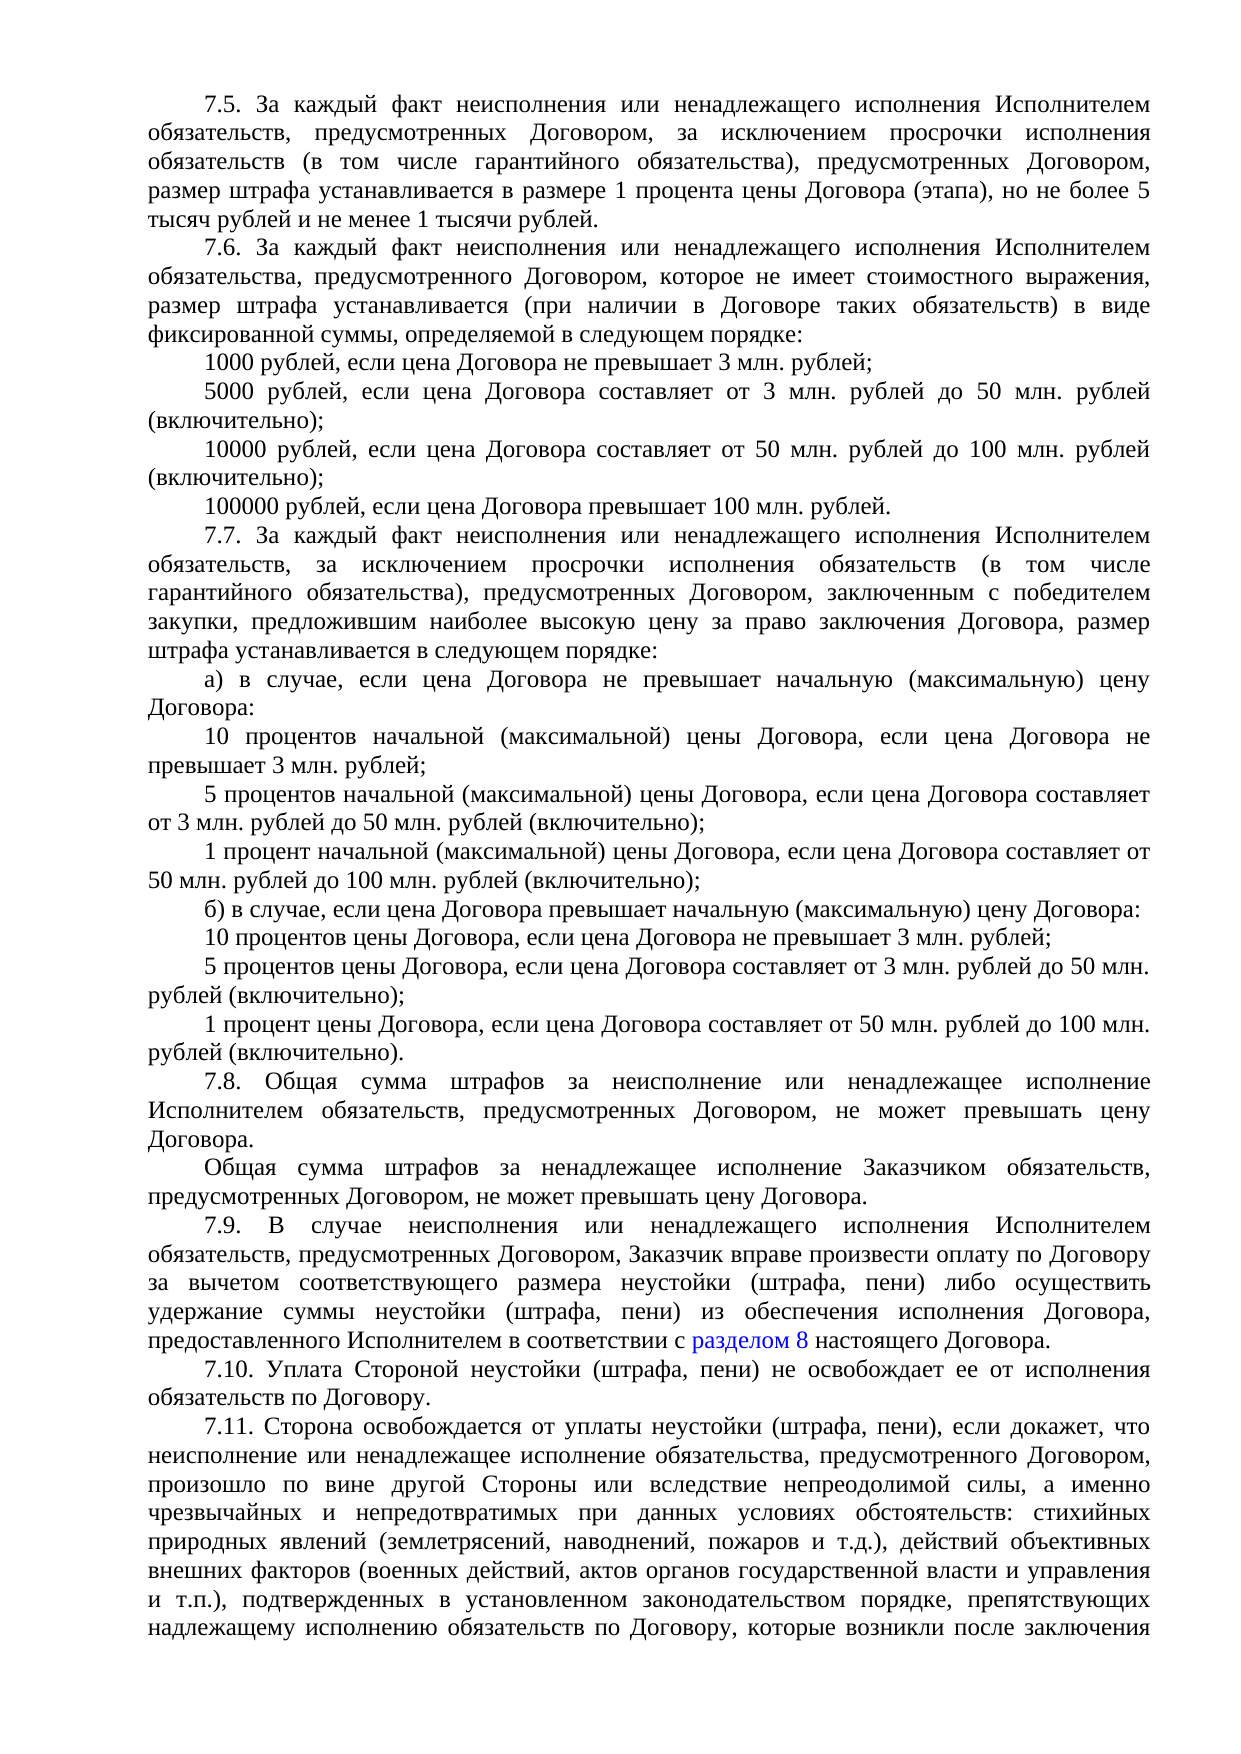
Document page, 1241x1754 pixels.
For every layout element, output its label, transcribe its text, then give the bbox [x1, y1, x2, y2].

text 1000 рублей, если цена Договора не превышает 3 млн. рублей; [148, 347, 1152, 376]
text 10 процентов цены Договора, если цена Договора не превышает 3 млн. рублей; [148, 922, 1152, 951]
text 7.10. Уплата Стороной неустойки (штрафа, пени) не освобождает ее от исполнения обязательств по Договору. [148, 1354, 1152, 1411]
text 5 процентов цены Договора, если цена Договора составляет от 3 млн. рублей до 50 млн. рублей (включительно); [148, 951, 1152, 1009]
text 7.9. В случае неисполнения или ненадлежащего исполнения Исполнителем обязательств, предусмотренных Договором, Заказчик вправе произвести оплату по Договору за вычетом соответствующего размера неустойки (штрафа, пени) либо осуществить удержание суммы неустойки (штрафа, пени) из обеспечения исполнения Договора, предоставленного Исполнителем в соответствии с разделом 8 настоящего Договора. [148, 1210, 1152, 1354]
text б) в случае, если цена Договора превышает начальную (максимальную) цену Договора: [148, 894, 1152, 922]
text Общая сумма штрафов за ненадлежащее исполнение Заказчиком обязательств, предусмотренных Договором, не может превышать цену Договора. [148, 1152, 1152, 1210]
text 7.7. За каждый факт неисполнения или ненадлежащего исполнения Исполнителем обязательств, за исключением просрочки исполнения обязательств (в том числе гарантийного обязательства), предусмотренных Договором, заключенным с победителем закупки, предложившим наиболее высокую цену за право заключения Договора, размер штрафа устанавливается в следующем порядке: [148, 520, 1152, 664]
text 5 процентов начальной (максимальной) цены Договора, если цена Договора составляет от 3 млн. рублей до 50 млн. рублей (включительно); [148, 779, 1152, 836]
text 7.8. Общая сумма штрафов за неисполнение или ненадлежащее исполнение Исполнителем обязательств, предусмотренных Договором, не может превышать цену Договора. [148, 1066, 1152, 1152]
text 1 процент цены Договора, если цена Договора составляет от 50 млн. рублей до 100 млн. рублей (включительно). [148, 1009, 1152, 1066]
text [148, 1411, 1152, 1641]
text 1 процент начальной (максимальной) цены Договора, если цена Договора составляет от 50 млн. рублей до 100 млн. рублей (включительно); [148, 836, 1152, 894]
text 100000 рублей, если цена Договора превышает 100 млн. рублей. [148, 491, 1152, 520]
text 10 процентов начальной (максимальной) цены Договора, если цена Договора не превышает 3 млн. рублей; [148, 721, 1152, 779]
text а) в случае, если цена Договора не превышает начальную (максимальную) цену Договора: [148, 664, 1152, 721]
text 10000 рублей, если цена Договора составляет от 50 млн. рублей до 100 млн. рублей (включительно); [148, 434, 1152, 491]
text 5000 рублей, если цена Договора составляет от 3 млн. рублей до 50 млн. рублей (включительно); [148, 376, 1152, 434]
text 7.5. За каждый факт неисполнения или ненадлежащего исполнения Исполнителем обязательств, предусмотренных Договором, за исключением просрочки исполнения обязательств (в том числе гарантийного обязательства), предусмотренных Договором, размер штрафа устанавливается в размере 1 процента цены Договора (этапа), но не более 5 тысяч рублей и не менее 1 тысячи рублей. [148, 89, 1152, 232]
text 7.6. За каждый факт неисполнения или ненадлежащего исполнения Исполнителем обязательства, предусмотренного Договором, которое не имеет стоимостного выражения, размер штрафа устанавливается (при наличии в Договоре таких обязательств) в виде фиксированной суммы, определяемой в следующем порядке: [148, 232, 1152, 347]
